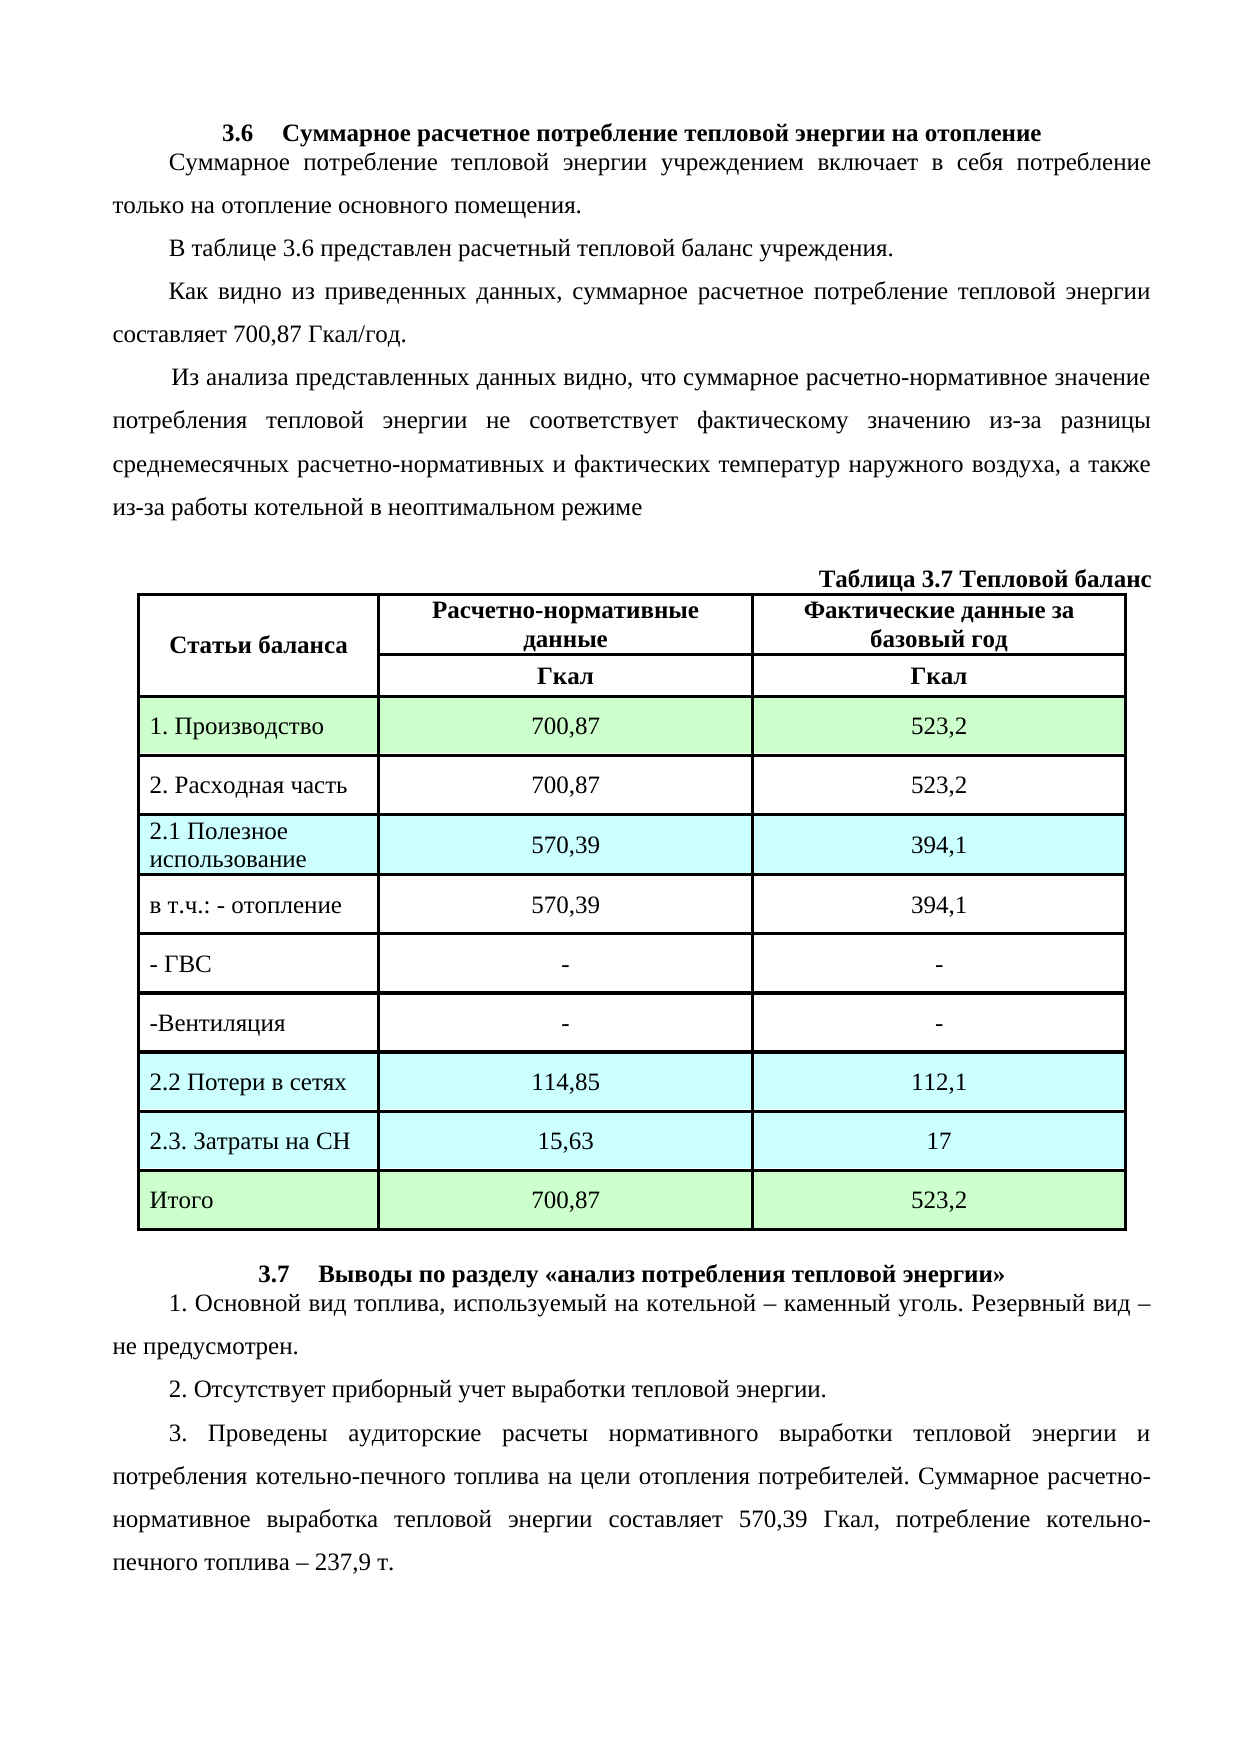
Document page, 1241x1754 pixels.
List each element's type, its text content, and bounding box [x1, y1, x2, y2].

table_cell - ГВС [140, 935, 377, 991]
table_cell 15,63 [380, 1113, 751, 1168]
table_header Фактические данные за базовый год [754, 596, 1124, 653]
table_cell 570,39 [380, 876, 751, 932]
subtitle Суммарное расчетное потребление тепловой энергии на отопление [112, 118, 1152, 147]
table_cell 523,2 [754, 757, 1124, 813]
table_cell - [754, 935, 1124, 991]
table_cell 112,1 [754, 1054, 1124, 1109]
table_cell 1. Производство [140, 698, 377, 753]
table_cell 2.2 Потери в сетях [140, 1054, 377, 1109]
table_header Расчетно-нормативные данные [380, 596, 751, 653]
table_cell - [380, 995, 751, 1050]
text Таблица 3.7 Тепловой баланс [112, 564, 1152, 592]
subtitle Выводы по разделу «анализ потребления тепловой энергии» [112, 1259, 1152, 1288]
table_cell 570,39 [380, 816, 751, 873]
table_cell 2.3. Затраты на СН [140, 1113, 377, 1168]
table_cell 394,1 [754, 816, 1124, 873]
text 3. Проведены аудиторские расчеты нормативного выработки тепловой энергии и потребления котельно-печного топлива на цели отопления потребителей. Суммарное расчетно-нормативное выработка тепловой энергии составляет 570,39 Гкал, потребление котельно-печного топлива – 237,9 т. [112, 1418, 1152, 1576]
text Суммарное потребление тепловой энергии учреждением включает в себя потребление только на отопление основного помещения. [112, 147, 1152, 219]
table_cell 523,2 [754, 1172, 1124, 1228]
table_cell - [380, 935, 751, 991]
table_cell 17 [754, 1113, 1124, 1168]
table_cell 114,85 [380, 1054, 751, 1109]
table_cell Итого [140, 1172, 377, 1228]
table_cell 523,2 [754, 698, 1124, 753]
table_header Статьи баланса [140, 596, 377, 694]
text Из анализа представленных данных видно, что суммарное расчетно-нормативное значение потребления тепловой энергии не соответствует фактическому значению из-за разницы среднемесячных расчетно-нормативных и фактических температур наружного воздуха, а также из-за работы котельной в неоптимальном режиме [112, 362, 1152, 521]
table_cell 700,87 [380, 1172, 751, 1228]
table_cell Гкал [754, 656, 1124, 694]
table_cell 394,1 [754, 876, 1124, 932]
table_cell 2.1 Полезное использование [140, 816, 377, 873]
table_cell -Вентиляция [140, 995, 377, 1050]
text 2. Отсутствует приборный учет выработки тепловой энергии. [112, 1374, 1152, 1403]
text 1. Основной вид топлива, используемый на котельной – каменный уголь. Резервный вид – не предусмотрен. [112, 1288, 1152, 1360]
table_cell 700,87 [380, 698, 751, 753]
table_cell в т.ч.: - отопление [140, 876, 377, 932]
text В таблице 3.6 представлен расчетный тепловой баланс учреждения. [112, 233, 1152, 262]
table_cell Гкал [380, 656, 751, 694]
table_cell 2. Расходная часть [140, 757, 377, 813]
text Как видно из приведенных данных, суммарное расчетное потребление тепловой энергии составляет 700,87 Гкал/год. [112, 276, 1152, 348]
table_cell 700,87 [380, 757, 751, 813]
table_cell - [754, 995, 1124, 1050]
